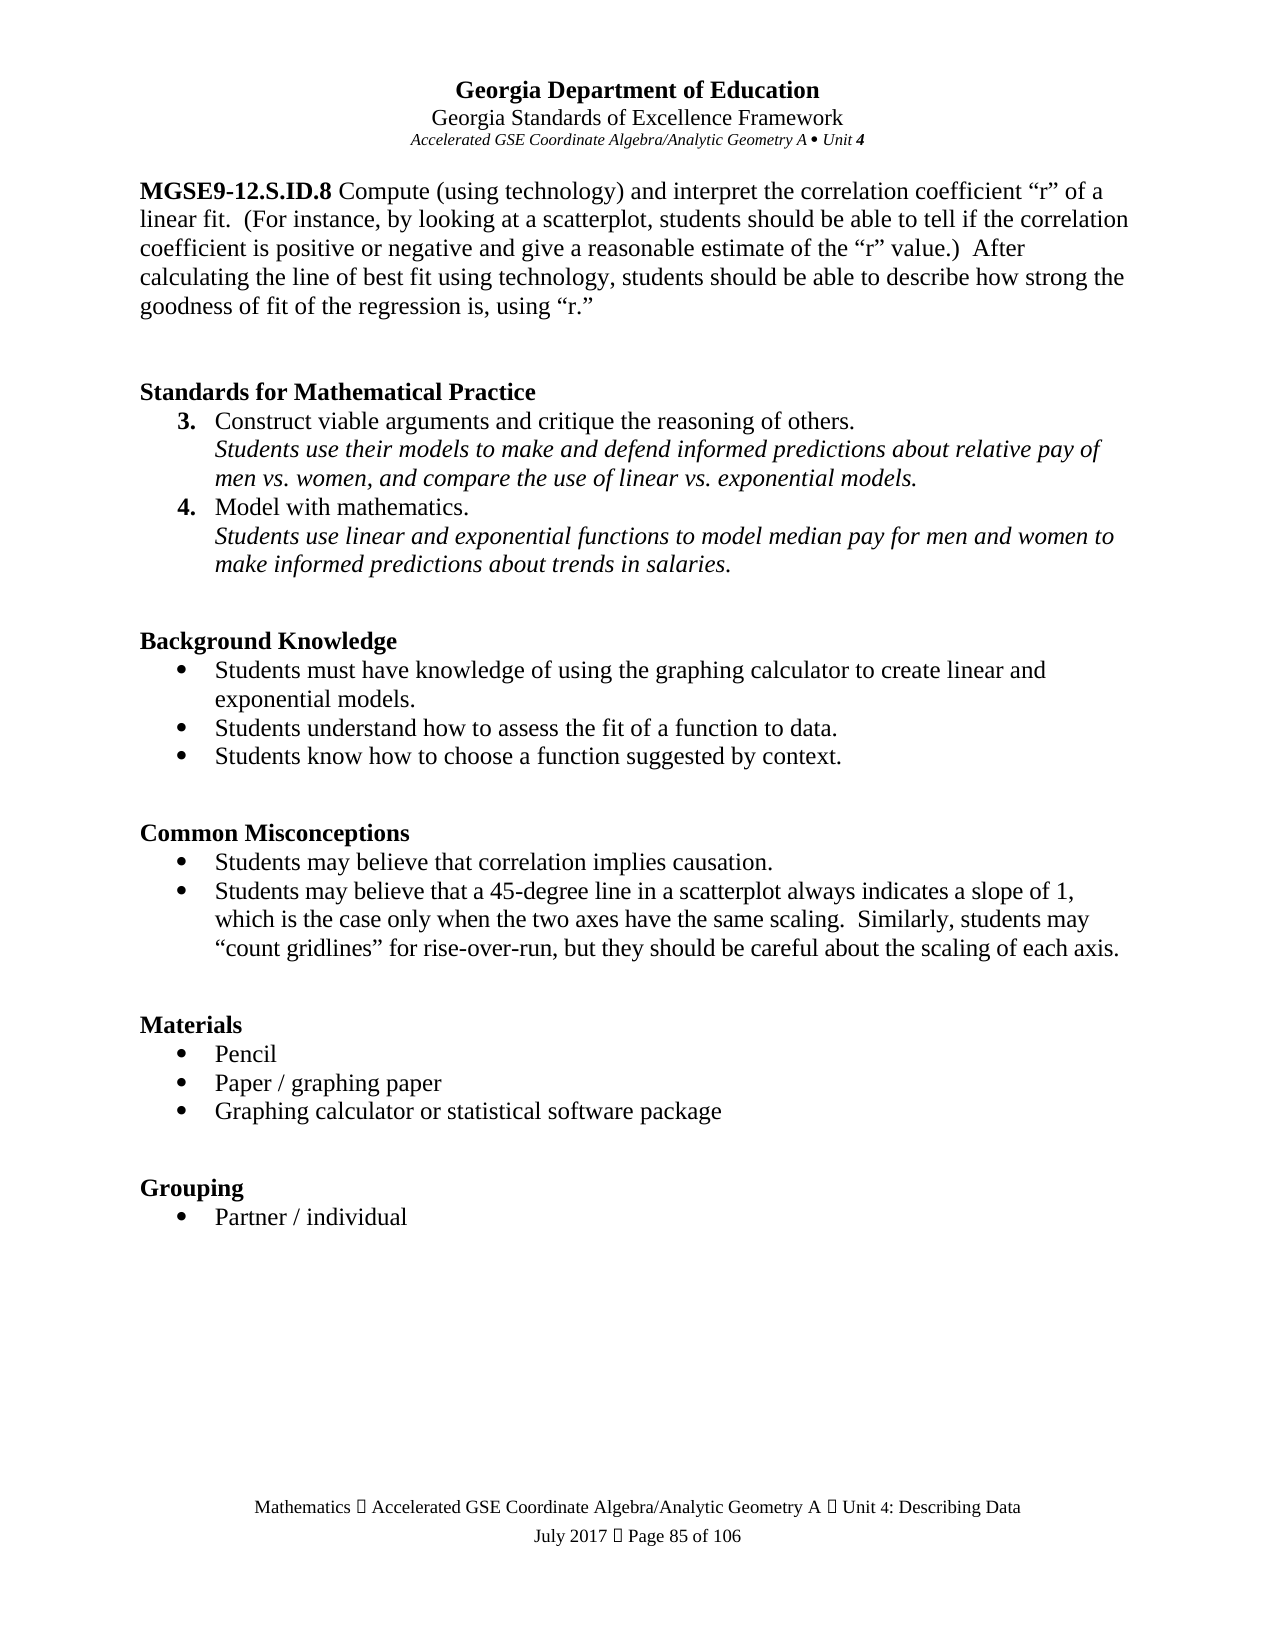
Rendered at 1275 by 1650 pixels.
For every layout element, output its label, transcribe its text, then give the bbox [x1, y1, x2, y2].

list Students know how to choose a function suggested by context. [177, 741, 1135, 770]
text Grouping [139, 1173, 1135, 1202]
list Partner / individual [177, 1202, 1135, 1231]
list Students understand how to assess the fit of a function to data. [177, 713, 1135, 741]
text Students use linear and exponential functions to model median pay for men and women to make informed predictions about trends in salaries. [214, 521, 1135, 578]
list Students must have knowledge of using the graphing calculator to create linear and exponential models. [177, 655, 1135, 713]
text Common Misconceptions [139, 818, 1135, 847]
text MGSE9-12.S.ID.8 Compute (using technology) and interpret the correlation coefficient “r” of a linear fit. (For instance, by looking at a scatterplot, students should be able to tell if the correlation coefficient is positive or negative and give a reasonable estimate of the “r” value.) After calculating the line of best fit using technology, students should be able to describe how strong the goodness of fit of the regression is, using “r.” [139, 176, 1133, 319]
list Graphing calculator or statistical software package [177, 1096, 1135, 1125]
list Pencil [177, 1039, 1135, 1068]
text 3. Construct viable arguments and critique the reasoning of others. [177, 406, 1135, 434]
text Background Knowledge [139, 626, 1135, 655]
list Paper / graphing paper [177, 1068, 1135, 1096]
text Standards for Mathematical Practice [139, 377, 1135, 406]
text 4. Model with mathematics. [177, 492, 1135, 521]
list Students may believe that correlation implies causation. [177, 847, 1135, 876]
text Materials [139, 1010, 1135, 1039]
list Students may believe that a 45-degree line in a scatterplot always indicates a slope of 1, which is the case only when the two axes have the same scaling. Similarly, students may “count gridlines” for rise-over-run, but they should be careful about the scaling of each axis. [177, 876, 1135, 962]
text Students use their models to make and defend informed predictions about relative pay of men vs. women, and compare the use of linear vs. exponential models. [214, 434, 1135, 492]
